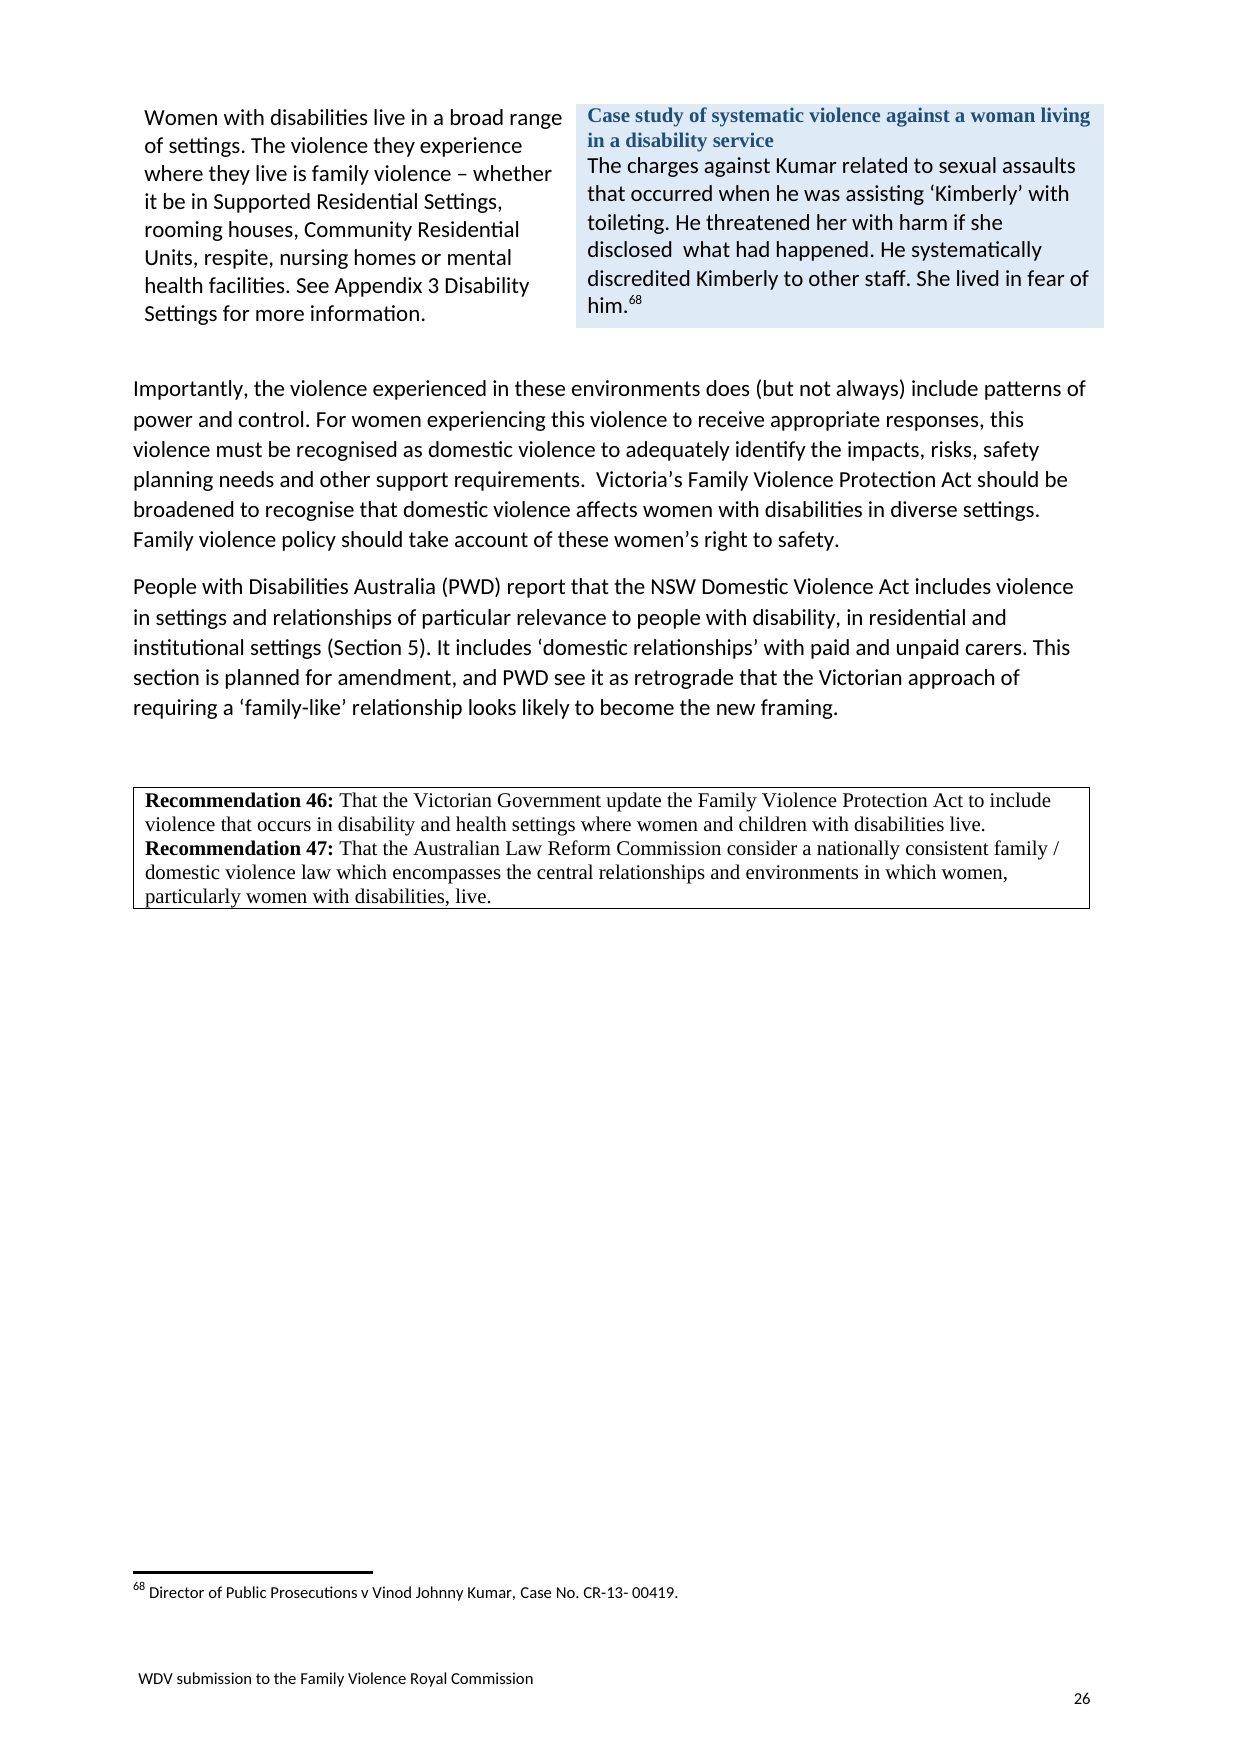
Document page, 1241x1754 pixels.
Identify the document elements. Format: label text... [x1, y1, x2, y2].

text People with Disabilities Australia (PWD) report that the NSW Domestic Violence Act includes violence in settings and relationships of particular relevance to people with disability, in residential and institutional settings (Section 5). It includes ‘domestic relationships’ with paid and unpaid carers. This section is planned for amendment, and PWD see it as retrograde that the Victorian approach of requiring a ‘family-like’ relationship looks likely to become the new framing. [133, 572, 1090, 721]
table_header Recommendation 46: That the Victorian Government update the Family Violence Protection Act to include violence that occurs in disability and health settings where women and children with disabilities live. Recommendation 47: That the Australian Law Reform Commission consider a nationally consistent family / domestic violence law which encompasses the central relationships and environments in which women, particularly women with disabilities, live. [134, 788, 1089, 908]
table_header Women with disabilities live in a broad range of settings. The violence they experience where they live is family violence – whether it be in Supported Residential Settings, rooming houses, Community Residential Units, respite, nursing homes or mental health facilities. See Appendix 3 Disability Settings for more information. [133, 104, 576, 328]
text Importantly, the violence experienced in these environments does (but not always) include patterns of power and control. For women experiencing this violence to receive appropriate responses, this violence must be recognised as domestic violence to adequately identify the impacts, risks, safety planning needs and other support requirements. Victoria’s Family Violence Protection Act should be broadened to recognise that domestic violence affects women with disabilities in diverse settings. Family violence policy should take account of these women’s right to safety. [133, 374, 1090, 553]
table_header Case study of systematic violence against a woman living in a disability service The charges against Kumar related to sexual assaults that occurred when he was assisting ‘Kimberly’ with toileting. He threatened her with harm if she disclosed what had happened. He systematically discredited Kimberly to other staff. She lived in fear of him. [576, 104, 1104, 328]
